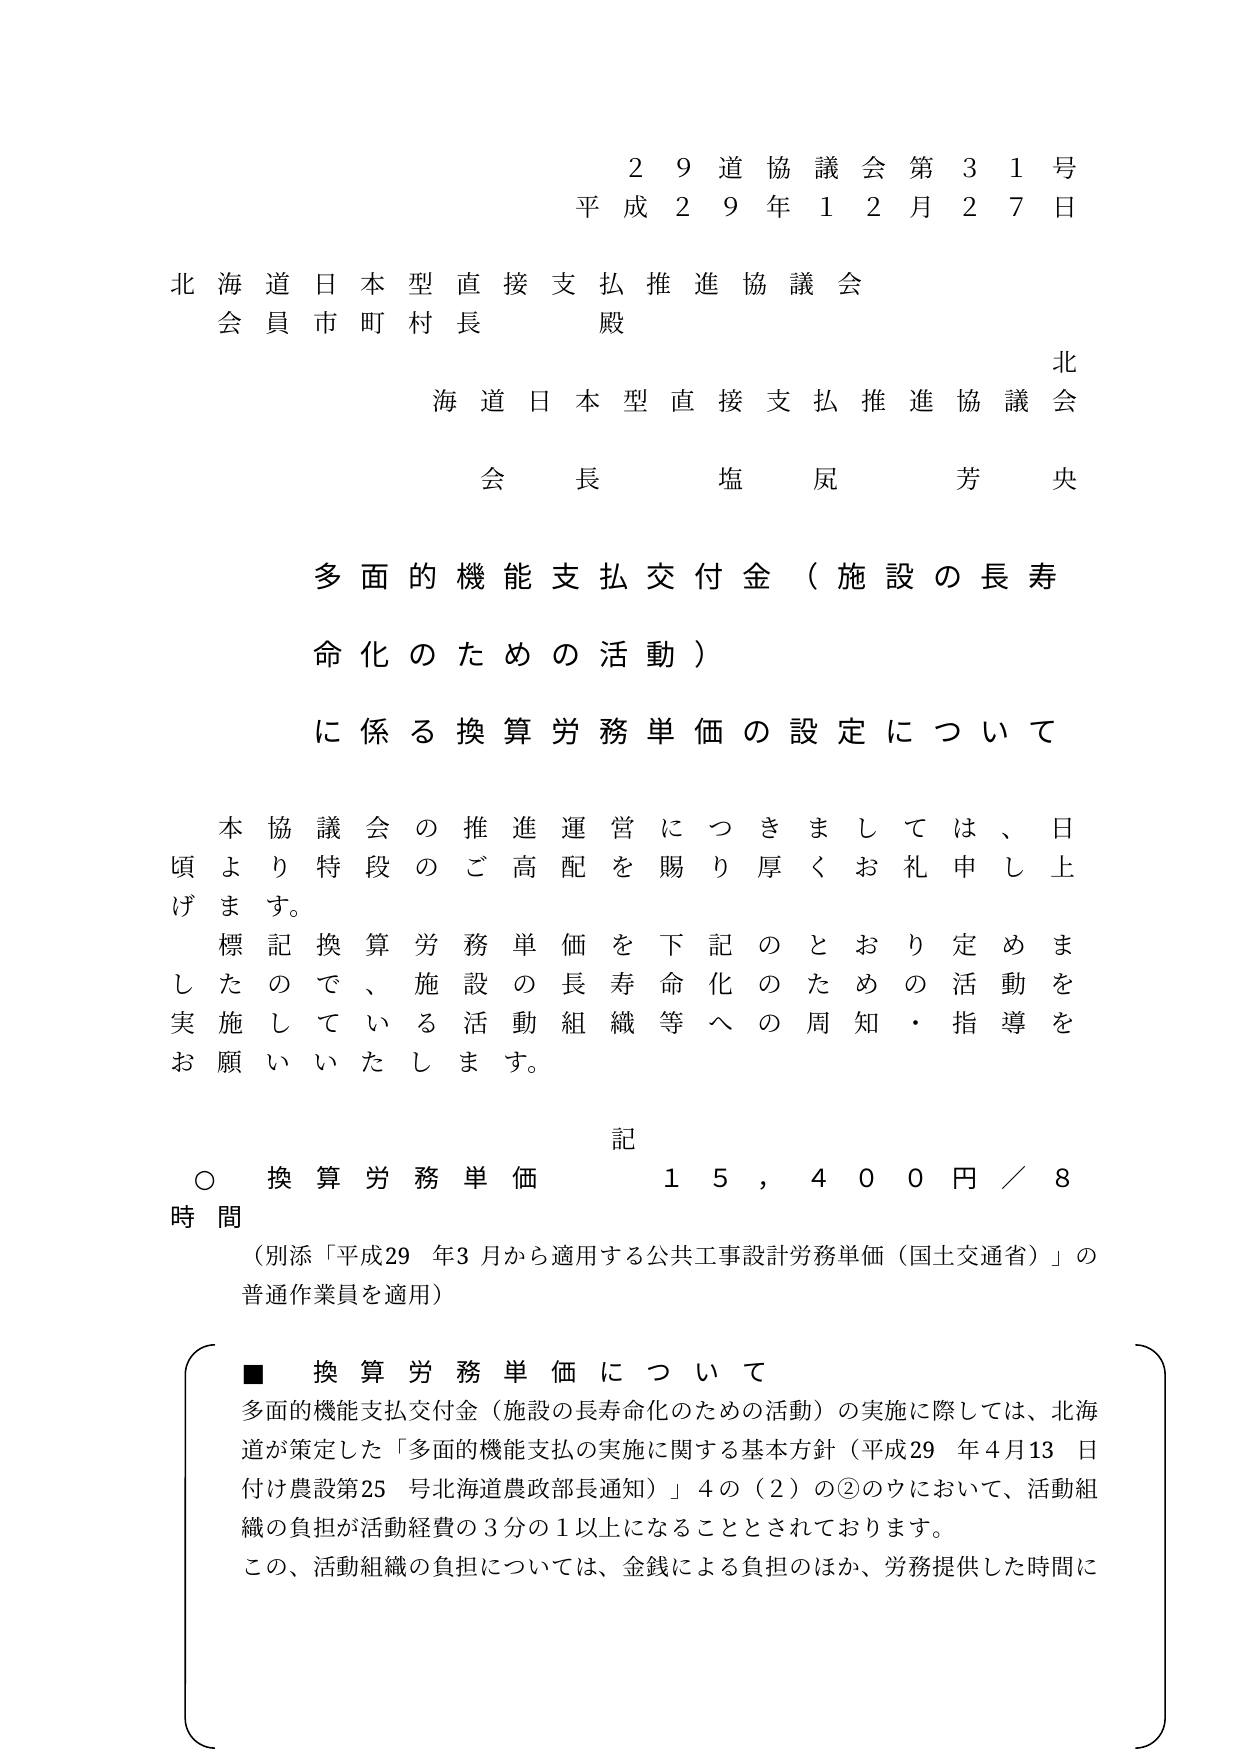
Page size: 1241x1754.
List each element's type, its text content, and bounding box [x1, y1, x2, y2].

text 会 長 塩 㞍 芳 央 [170, 419, 1100, 497]
text 平成２９年１２月２７日 [170, 186, 1100, 225]
text ２９道協議会第３１号 [170, 147, 1100, 186]
text 本協議会の推進運営につきましては、日頃より特段のご高配を賜り厚くお礼申し上げます。 [170, 808, 1100, 924]
text 多面的機能支払交付金（施設の長寿命化のための活動）の実施に際しては、北海道が策定した「多面的機能支払の実施に関する基本方針（平成29年４月13日付け農設第25号北海道農政部長通知）」４の（２）の②のウにおいて、活動組織の負担が活動経費の３分の１以上になることとされております。 [218, 1390, 1100, 1546]
text に係る換算労務単価の設定について [289, 691, 1100, 769]
text 北海道日本型直接支払推進協議会 [170, 341, 1100, 419]
text ○ 換算労務単価 １５，４００円／８時間 [170, 1157, 1100, 1235]
text 会員市町村長 殿 [170, 302, 1100, 341]
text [218, 1546, 1100, 1585]
text 標記換算労務単価を下記のとおり定めましたので、施設の長寿命化のための活動を実施している活動組織等への周知・指導をお願いいたします。 [170, 924, 1100, 1079]
text ■ 換算労務単価について [187, 1352, 1100, 1390]
text （別添「平成29年3月から適用する公共工事設計労務単価（国土交通省）」の普通作業員を適用） [218, 1235, 1100, 1313]
text 北海道日本型直接支払推進協議会 [170, 264, 1100, 302]
text 多面的機能支払交付金（施設の長寿命化のための活動） [289, 536, 1100, 691]
text 記 [170, 1118, 1100, 1157]
